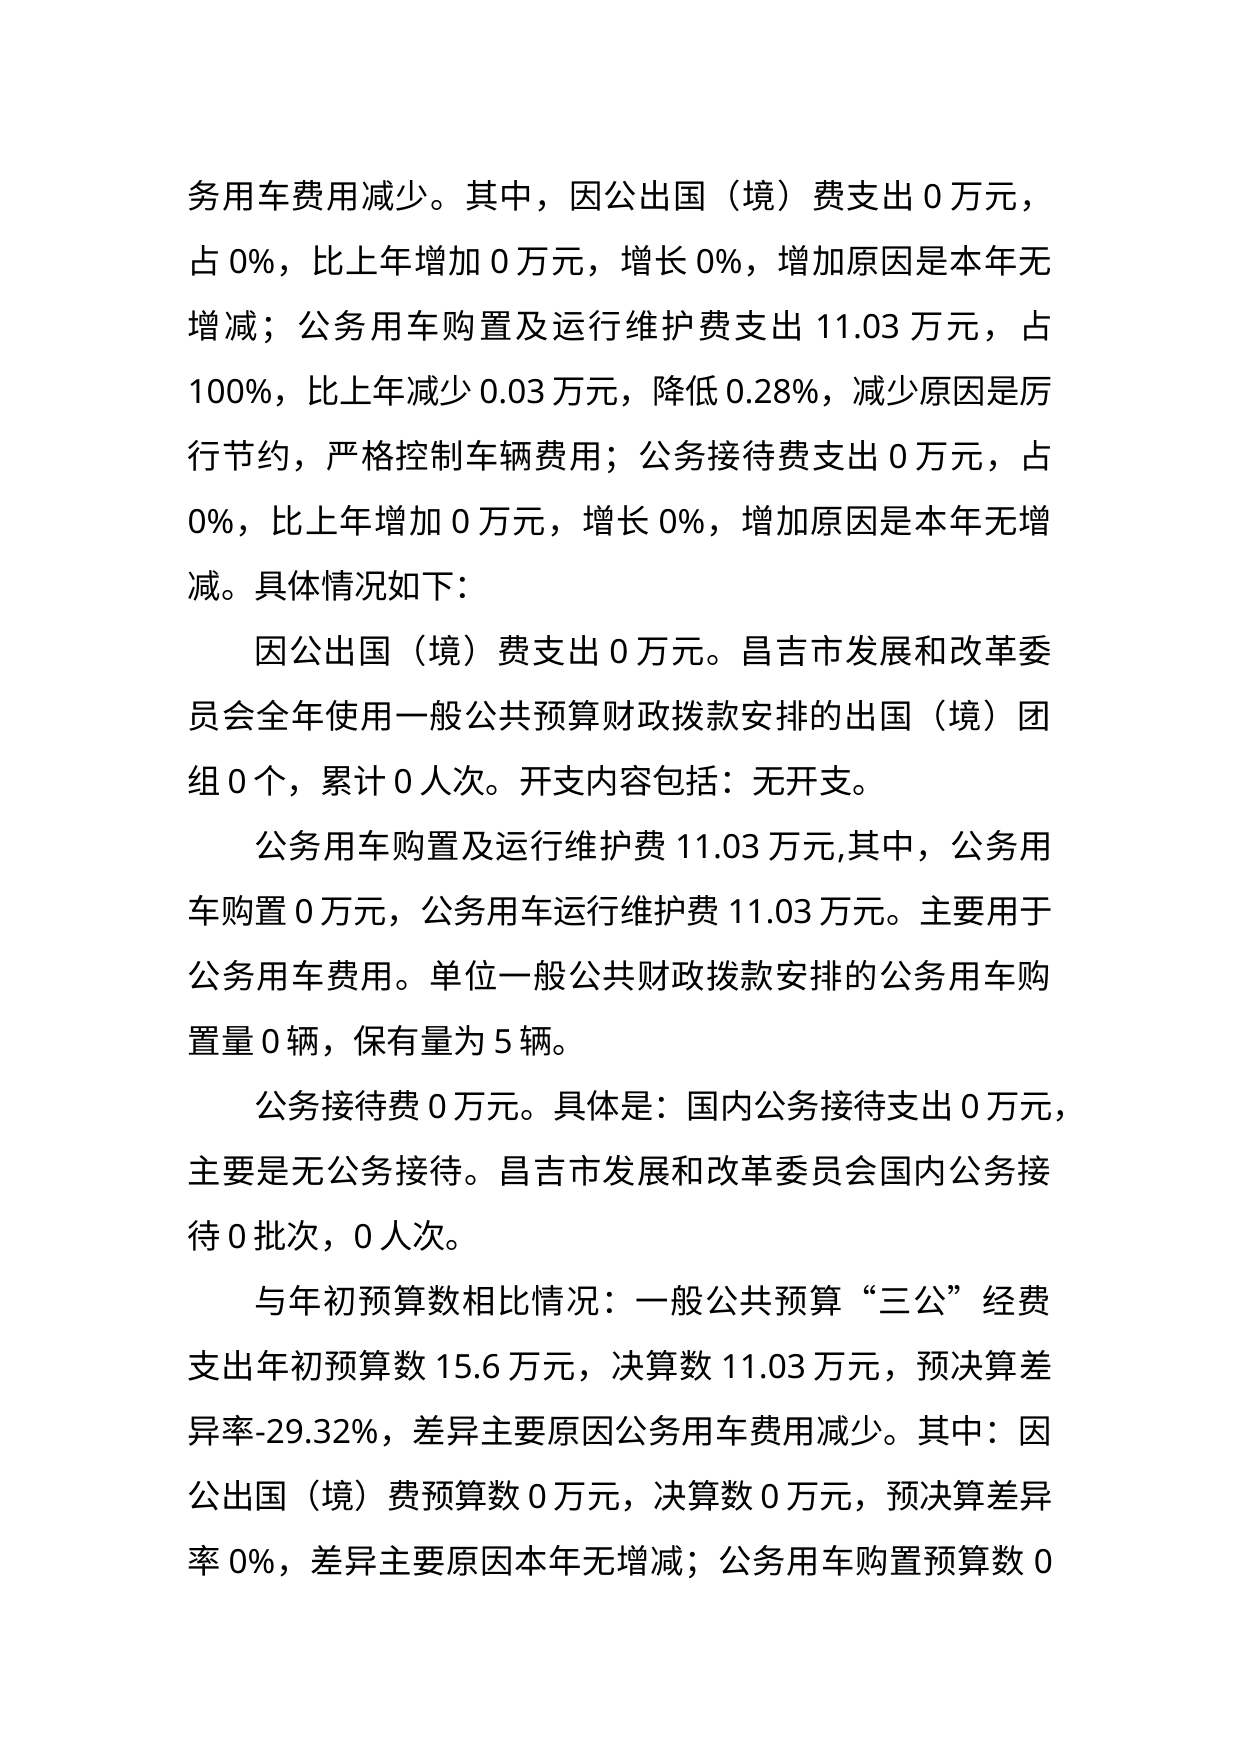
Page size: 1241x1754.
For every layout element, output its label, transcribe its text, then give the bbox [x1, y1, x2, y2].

text 公务用车购置及运行维护费11.03万元,其中，公务用车购置0万元，公务用车运行维护费11.03万元。主要用于公务用车费用。单位一般公共财政拨款安排的公务用车购置量0辆，保有量为5辆。 [187, 812, 1053, 1072]
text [187, 1267, 1053, 1592]
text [187, 162, 1053, 617]
text 因公出国（境）费支出0万元。昌吉市发展和改革委员会全年使用一般公共预算财政拨款安排的出国（境）团组0个，累计0人次。开支内容包括：无开支。 [187, 617, 1053, 812]
text 公务接待费0万元。具体是：国内公务接待支出0万元，主要是无公务接待。昌吉市发展和改革委员会国内公务接待0批次，0人次。 [187, 1072, 1053, 1267]
